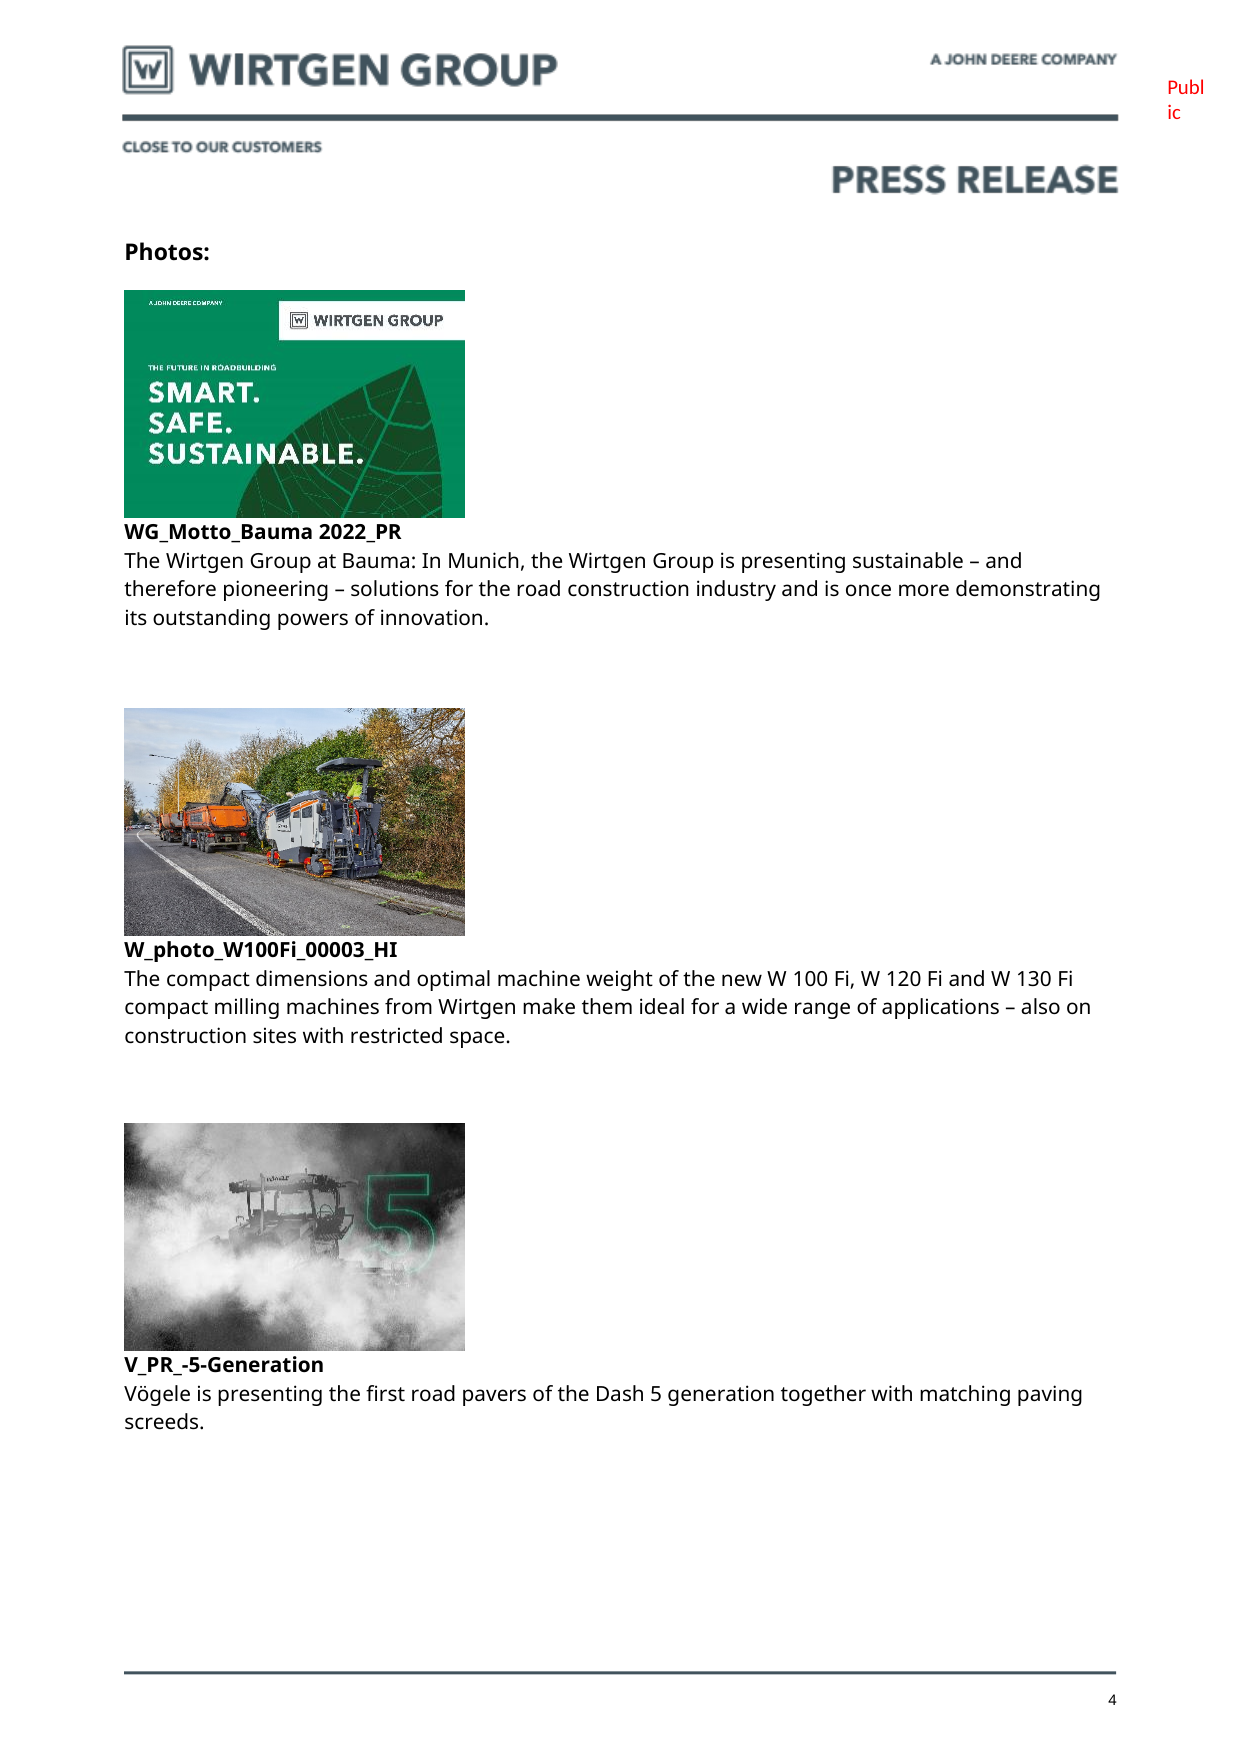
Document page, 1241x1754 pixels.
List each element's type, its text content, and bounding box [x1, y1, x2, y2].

picture [124, 290, 465, 518]
text Photos: [124, 236, 1116, 267]
text The compact dimensions and optimal machine weight of the new W 100 Fi, W 120 Fi and W 130 Fi compact milling machines from Wirtgen make them ideal for a wide range of applications – also on construction sites with restricted space. [124, 964, 1116, 1049]
picture [124, 1123, 465, 1351]
text The Wirtgen Group at Bauma: In Munich, the Wirtgen Group is presenting sustainable – and therefore pioneering – solutions for the road construction industry and is once more demonstrating its outstanding powers of innovation. [124, 546, 1116, 631]
text Vögele is presenting the first road pavers of the Dash 5 generation together with matching paving screeds. [124, 1379, 1116, 1436]
picture [124, 708, 465, 936]
